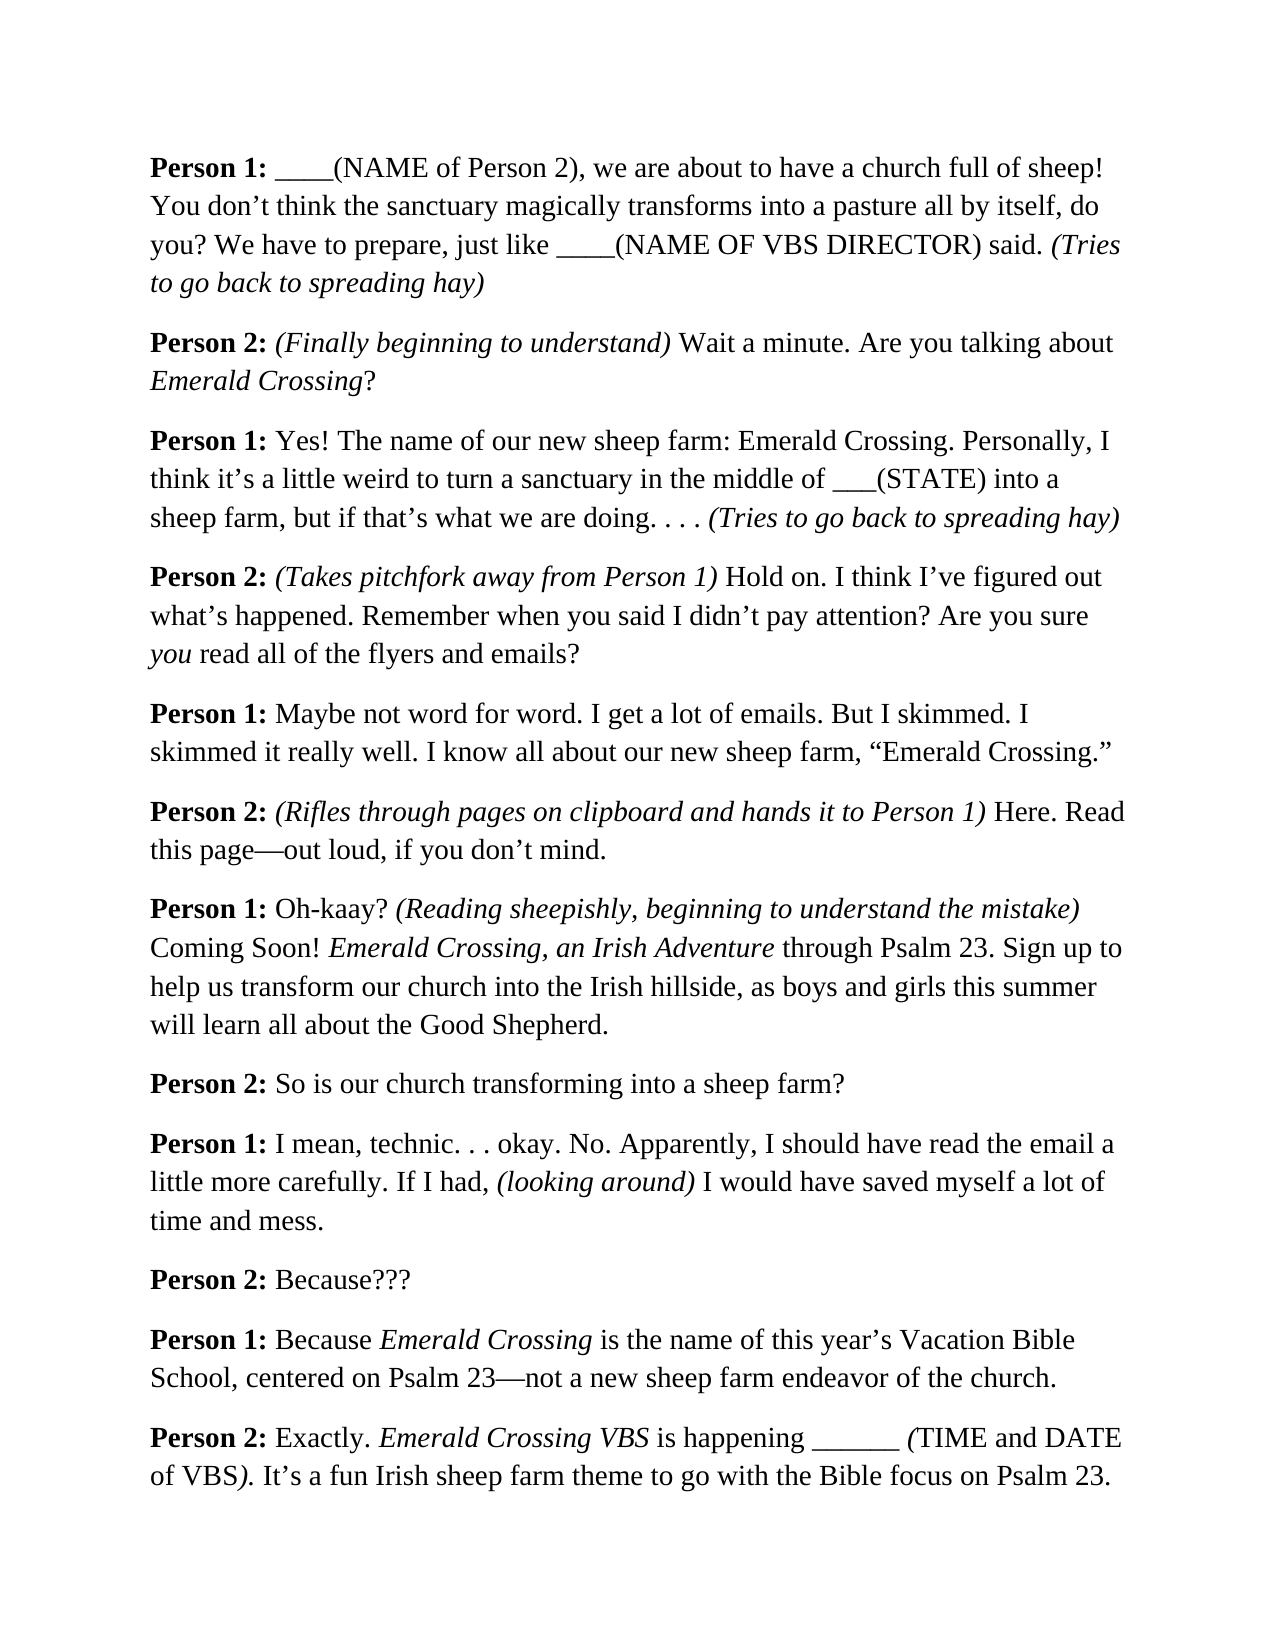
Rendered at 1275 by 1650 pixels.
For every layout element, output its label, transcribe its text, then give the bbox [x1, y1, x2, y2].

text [150, 1420, 1125, 1492]
text Person 1: Oh-kaay? (Reading sheepishly, beginning to understand the mistake) Coming Soon! Emerald Crossing, an Irish Adventure through Psalm 23. Sign up to help us transform our church into the Irish hillside, as boys and girls this summer will learn all about the Good Shepherd. [150, 892, 1125, 1041]
text Person 2: Because??? [150, 1262, 1125, 1296]
text Person 2: (Rifles through pages on clipboard and hands it to Person 1) Here. Read this page—out loud, if you don’t mind. [150, 794, 1125, 866]
text Person 1: I mean, technic. . . okay. No. Apparently, I should have read the email a little more carefully. If I had, (looking around) I would have saved myself a lot of time and mess. [150, 1126, 1125, 1237]
text Person 2: So is our church transforming into a sheep farm? [150, 1067, 1125, 1100]
text Person 2: (Takes pitchfork away from Person 1) Hold on. I think I’ve figured out what’s happened. Remember when you said I didn’t pay attention? Are you sure you read all of the flyers and emails? [150, 559, 1125, 670]
text Person 1: ____(NAME of Person 2), we are about to have a church full of sheep! You don’t think the sanctuary magically transforms into a pasture all by itself, do you? We have to prepare, just like ____(NAME OF VBS DIRECTOR) said. (Tries to go back to spreading hay) [150, 150, 1125, 299]
text Person 1: Because Emerald Crossing is the name of this year’s Vacation Bible School, centered on Psalm 23—not a new sheep farm endeavor of the church. [150, 1322, 1125, 1394]
text Person 1: Yes! The name of our new sheep farm: Emerald Crossing. Personally, I think it’s a little weird to turn a sanctuary in the middle of ___(STATE) into a sheep farm, but if that’s what we are doing. . . . (Tries to go back to spreading hay) [150, 423, 1125, 533]
text Person 1: Maybe not word for word. I get a lot of emails. But I skimmed. I skimmed it really well. I know all about our new sheep farm, “Emerald Crossing.” [150, 696, 1125, 768]
text Person 2: (Finally beginning to understand) Wait a minute. Are you talking about Emerald Crossing? [150, 325, 1125, 397]
